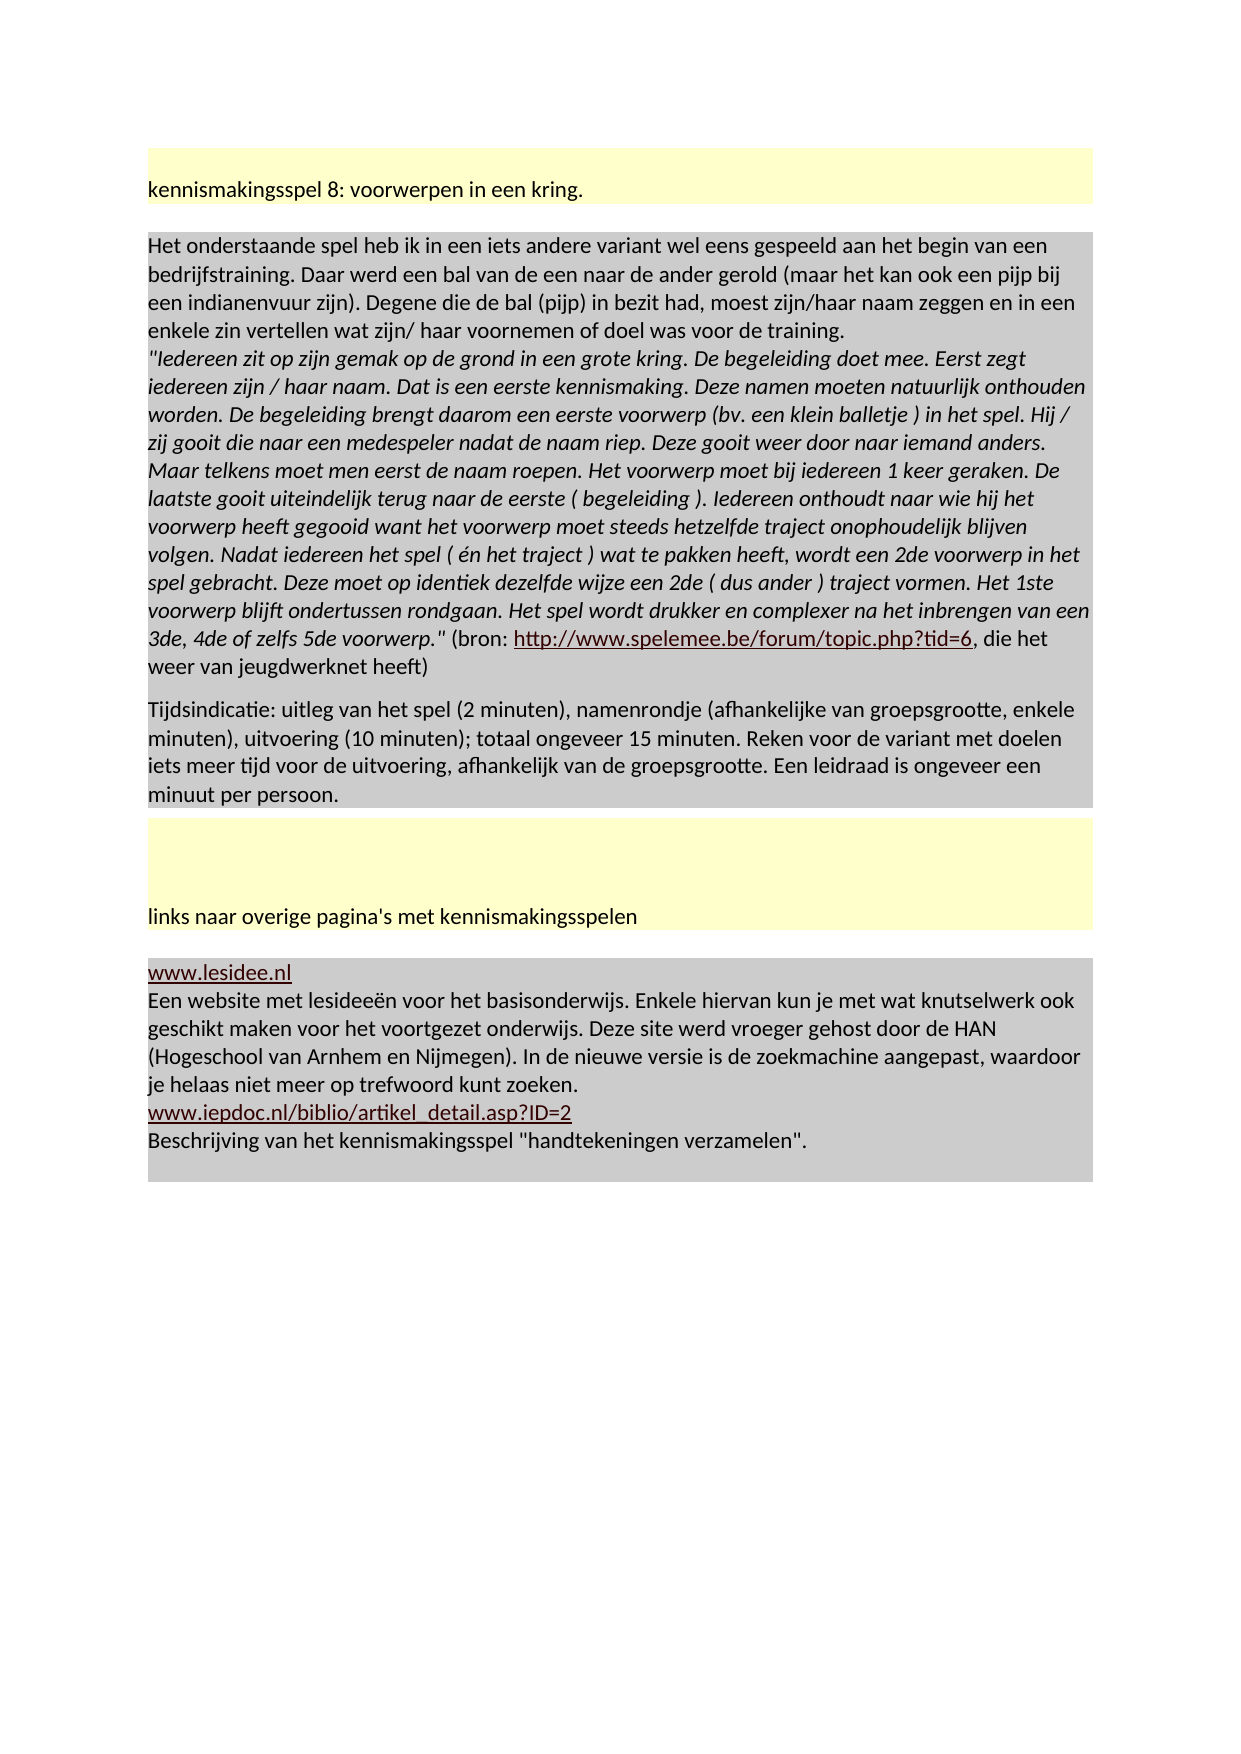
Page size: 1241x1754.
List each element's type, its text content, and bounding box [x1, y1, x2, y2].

text Het onderstaande spel heb ik in een iets andere variant wel eens gespeeld aan het begin van een bedrijfstraining. Daar werd een bal van de een naar de ander gerold (maar het kan ook een pijp bij een indianenvuur zijn). Degene die de bal (pijp) in bezit had, moest zijn/haar naam zeggen en in een enkele zin vertellen wat zijn/ haar voornemen of doel was voor de training. [148, 232, 1093, 344]
text links naar overige pagina's met kennismakingsspelen [148, 902, 1093, 930]
text www.lesidee.nl Een website met lesideeën voor het basisonderwijs. Enkele hiervan kun je met wat knutselwerk ook geschikt maken voor het voortgezet onderwijs. Deze site werd vroeger gehost door de HAN (Hogeschool van Arnhem en Nijmegen). In de nieuwe versie is de zoekmachine aangepast, waardoor je helaas niet meer op trefwoord kunt zoeken. www.iepdoc.nl/biblio/artikel_detail.asp?ID=2 Beschrijving van het kennismakingsspel "handtekeningen verzamelen". [148, 958, 1093, 1182]
text kennismakingsspel 8: voorwerpen in een kring. [148, 176, 1093, 204]
text Tijdsindicatie: uitleg van het spel (2 minuten), namenrondje (afhankelijke van groepsgrootte, enkele minuten), uitvoering (10 minuten); totaal ongeveer 15 minuten. Reken voor de variant met doelen iets meer tijd voor de uitvoering, afhankelijk van de groepsgrootte. Een leidraad is ongeveer een minuut per persoon. [148, 696, 1093, 808]
text "Iedereen zit op zijn gemak op de grond in een grote kring. De begeleiding doet mee. Eerst zegt iedereen zijn / haar naam. Dat is een eerste kennismaking. Deze namen moeten natuurlijk onthouden worden. De begeleiding brengt daarom een eerste voorwerp (bv. een klein balletje ) in het spel. Hij / zij gooit die naar een medespeler nadat de naam riep. Deze gooit weer door naar iemand anders. Maar telkens moet men eerst de naam roepen. Het voorwerp moet bij iedereen 1 keer geraken. De laatste gooit uiteindelijk terug naar de eerste ( begeleiding ). Iedereen onthoudt naar wie hij het voorwerp heeft gegooid want het voorwerp moet steeds hetzelfde traject onophoudelijk blijven volgen. Nadat iedereen het spel ( én het traject ) wat te pakken heeft, wordt een 2de voorwerp in het spel gebracht. Deze moet op identiek dezelfde wijze een 2de ( dus ander ) traject vormen. Het 1ste voorwerp blijft ondertussen rondgaan. Het spel wordt drukker en complexer na het inbrengen van een 3de, 4de of zelfs 5de voorwerp." (bron: http://www.spelemee.be/forum/topic.php?tid=6, die het weer van jeugdwerknet heeft) [148, 344, 1093, 680]
